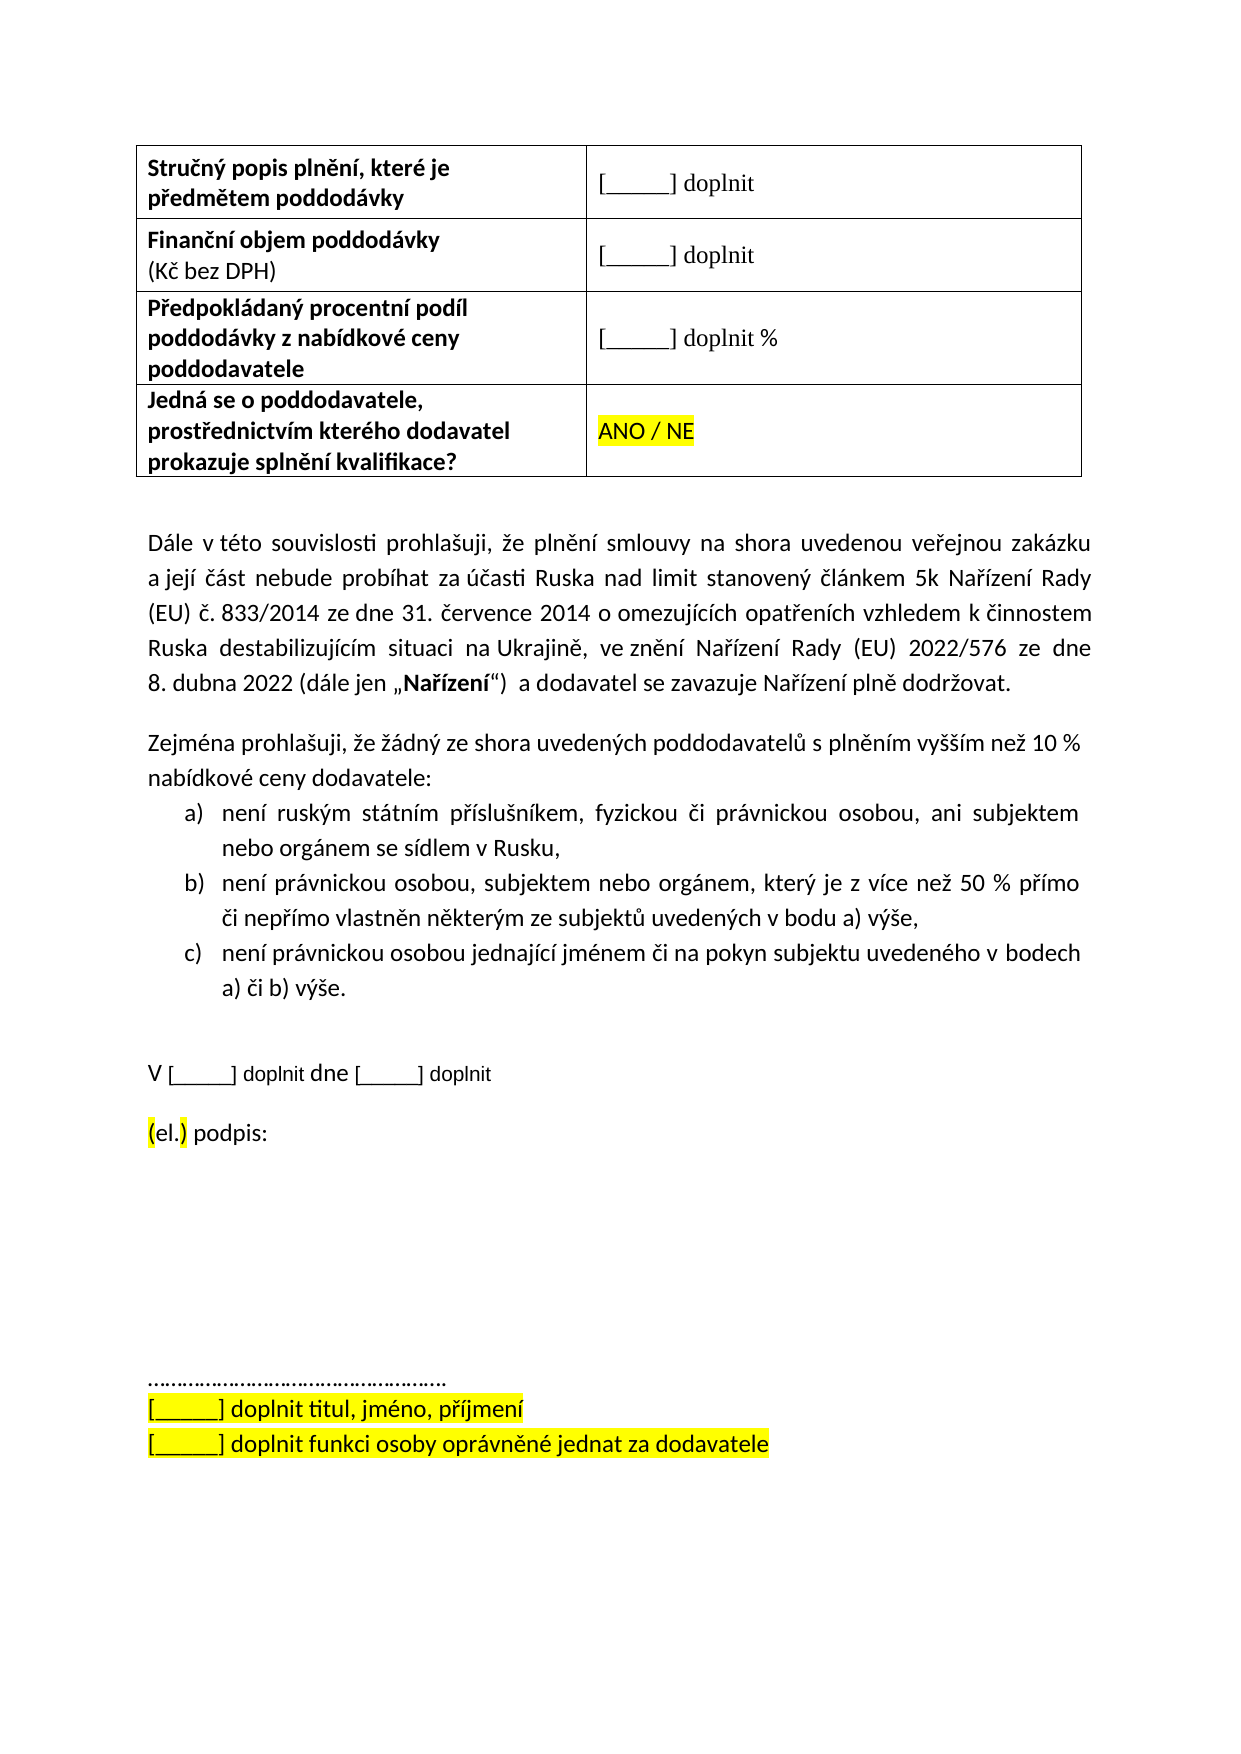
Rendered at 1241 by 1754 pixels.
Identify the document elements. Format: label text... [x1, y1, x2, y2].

table_cell Finanční objem poddodávky (Kč bez DPH) [137, 219, 586, 291]
table_cell ANO / NE [587, 385, 1081, 476]
table_cell Stručný popis plnění, které je předmětem poddodávky [137, 146, 586, 218]
text ……………………………………………. [148, 1362, 1092, 1393]
text V dne [148, 1057, 1092, 1088]
table_cell [587, 219, 1081, 291]
list není ruským státním příslušníkem, fyzickou či právnickou osobou, ani subjektem nebo orgánem se sídlem v Rusku, [184, 797, 1081, 863]
table_cell [587, 146, 1081, 218]
table_cell Předpokládaný procentní podíl poddodávky z nabídkové ceny poddodavatele [137, 292, 586, 383]
list není právnickou osobou, subjektem nebo orgánem, který je z více než 50 % přímo či nepřímo vlastněn některým ze subjektů uvedených v bodu a) výše, [184, 867, 1081, 933]
list není právnickou osobou jednající jménem či na pokyn subjektu uvedeného v bodech a) či b) výše. [184, 937, 1081, 1003]
text Zejména prohlašuji, že žádný ze shora uvedených poddodavatelů s plněním vyšším než 10 % nabídkové ceny dodavatele: [148, 727, 1081, 793]
table_cell % [587, 292, 1081, 383]
text (el.) podpis: [187, 1117, 1092, 1148]
table_cell Jedná se o poddodavatele, prostřednictvím kterého dodavatel prokazuje splnění kvalifikace? [137, 385, 586, 476]
text Dále v této souvislosti prohlašuji, že plnění smlouvy na shora uvedenou veřejnou zakázku a její část nebude probíhat za účasti Ruska nad limit stanovený článkem 5k Nařízení Rady (EU) č. 833/2014 ze dne 31. července 2014 o omezujících opatřeních vzhledem k činnostem Ruska destabilizujícím situaci na Ukrajině, ve znění Nařízení Rady (EU) 2022/576 ze dne 8. dubna 2022 (dále jen „Nařízení“) a dodavatel se zavazuje Nařízení plně dodržovat. [148, 527, 1092, 698]
